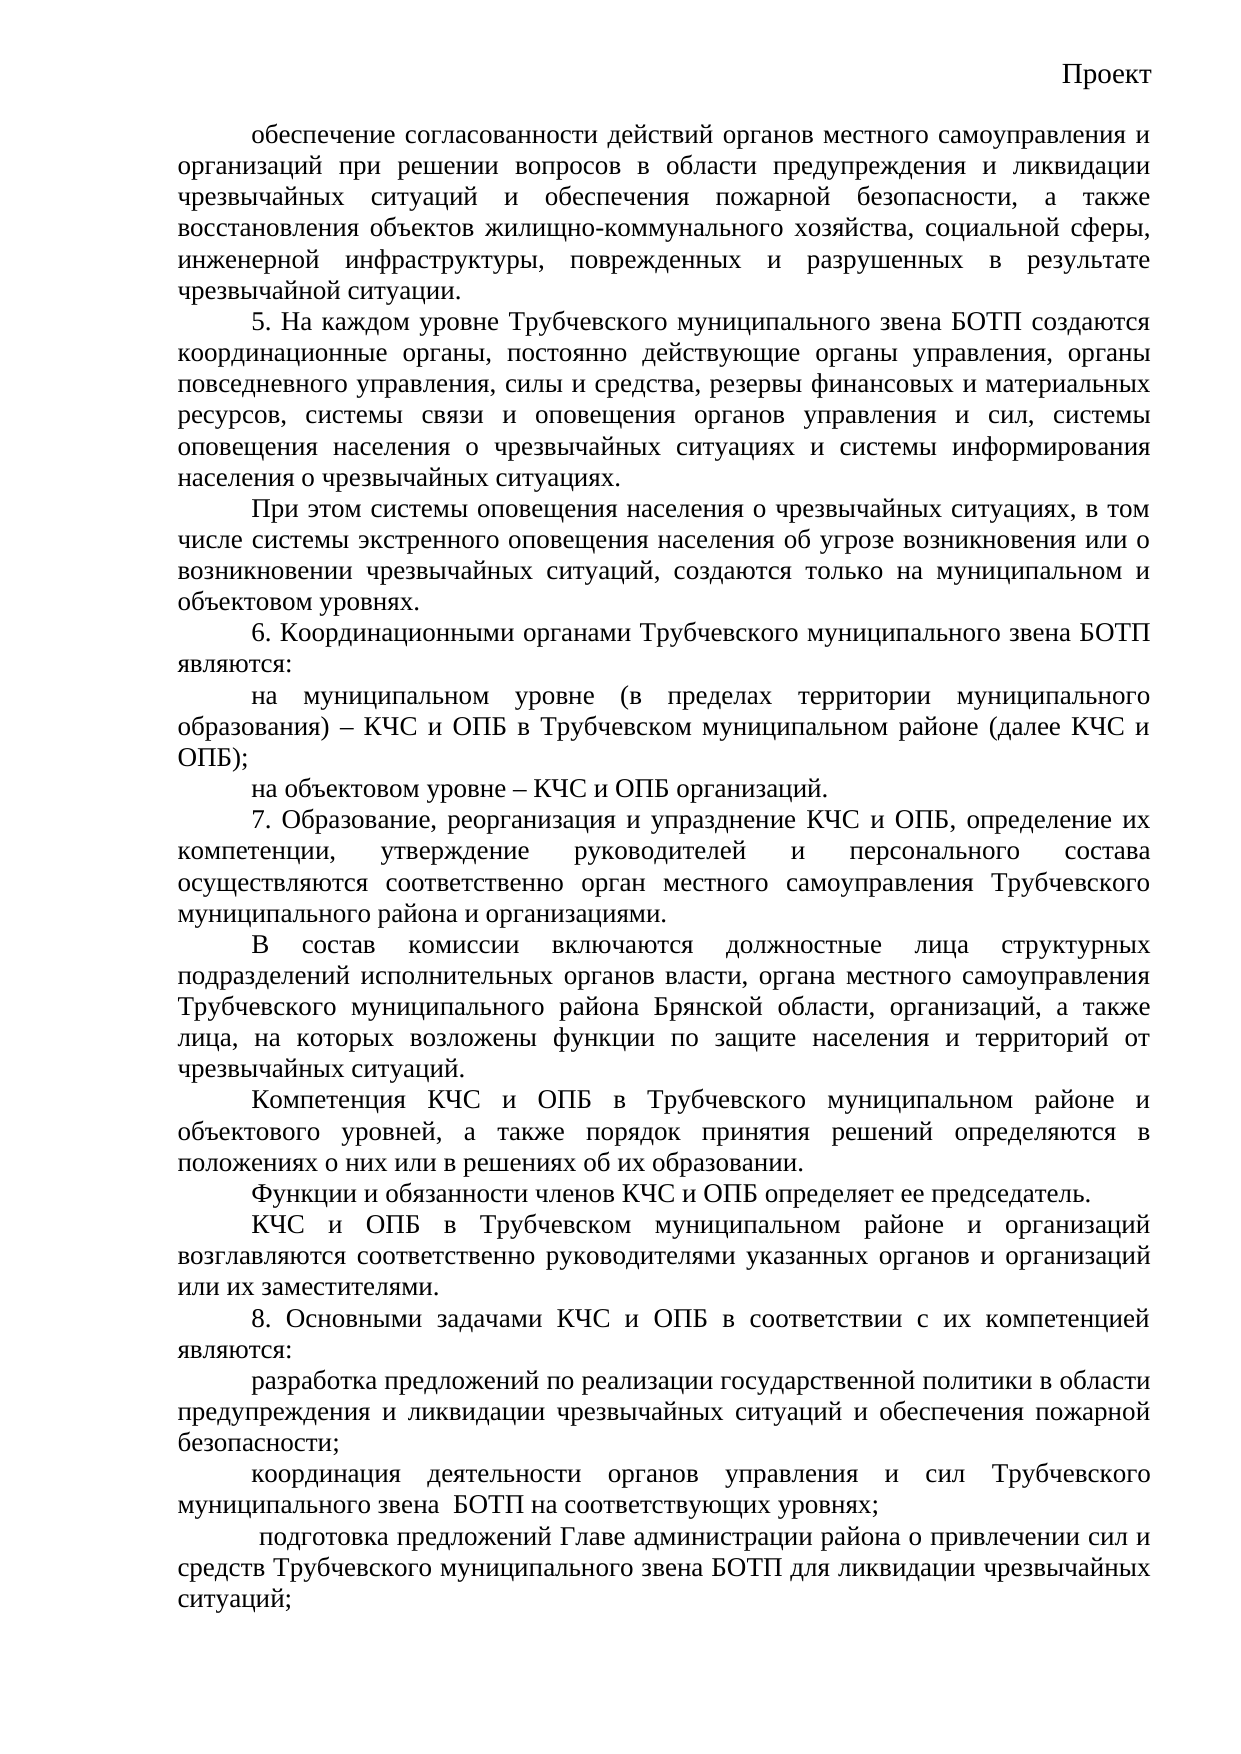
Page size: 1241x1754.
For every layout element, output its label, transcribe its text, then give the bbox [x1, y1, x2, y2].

text обеспечение согласованности действий органов местного самоуправления и организаций при решении вопросов в области предупреждения и ликвидации чрезвычайных ситуаций и обеспечения пожарной безопасности, а также восстановления объектов жилищно-коммунального хозяйства, социальной сферы, инженерной инфраструктуры, поврежденных и разрушенных в результате чрезвычайной ситуации. [177, 118, 1152, 305]
text 5. На каждом уровне Трубчевского муниципального звена БОТП создаются координационные органы, постоянно действующие органы управления, органы повседневного управления, силы и средства, резервы финансовых и материальных ресурсов, системы связи и оповещения органов управления и сил, системы оповещения населения о чрезвычайных ситуациях и системы информирования населения о чрезвычайных ситуациях. [177, 305, 1152, 492]
text Функции и обязанности членов КЧС и ОПБ определяет ее председатель. [177, 1177, 1152, 1208]
text 6. Координационными органами Трубчевского муниципального звена БОТП являются: [177, 616, 1152, 679]
text Компетенция КЧС и ОПБ в Трубчевского муниципальном районе и объектового уровней, а также порядок принятия решений определяются в положениях о них или в решениях об их образовании. [177, 1084, 1152, 1177]
text 8. Основными задачами КЧС и ОПБ в соответствии с их компетенцией являются: [177, 1302, 1152, 1364]
text на муниципальном уровне (в пределах территории муниципального образования) – КЧС и ОПБ в Трубчевском муниципальном районе (далее КЧС и ОПБ); [177, 679, 1152, 772]
text подготовка предложений Главе администрации района о привлечении сил и средств Трубчевского муниципального звена БОТП для ликвидации чрезвычайных ситуаций; [177, 1520, 1152, 1613]
text 7. Образование, реорганизация и упразднение КЧС и ОПБ, определение их компетенции, утверждение руководителей и персонального состава осуществляются соответственно орган местного самоуправления Трубчевского муниципального района и организациями. [177, 803, 1152, 928]
text КЧС и ОПБ в Трубчевском муниципальном районе и организаций возглавляются соответственно руководителями указанных органов и организаций или их заместителями. [177, 1208, 1152, 1302]
text координация деятельности органов управления и сил Трубчевского муниципального звена БОТП на соответствующих уровнях; [177, 1457, 1152, 1520]
text В состав комиссии включаются должностные лица структурных подразделений исполнительных органов власти, органа местного самоуправления Трубчевского муниципального района Брянской области, организаций, а также лица, на которых возложены функции по защите населения и территорий от чрезвычайных ситуаций. [177, 928, 1152, 1084]
text разработка предложений по реализации государственной политики в области предупреждения и ликвидации чрезвычайных ситуаций и обеспечения пожарной безопасности; [177, 1364, 1152, 1457]
text на объектовом уровне – КЧС и ОПБ организаций. [177, 772, 1152, 803]
text При этом системы оповещения населения о чрезвычайных ситуациях, в том числе системы экстренного оповещения населения об угрозе возникновения или о возникновении чрезвычайных ситуаций, создаются только на муниципальном и объектовом уровнях. [177, 492, 1152, 616]
